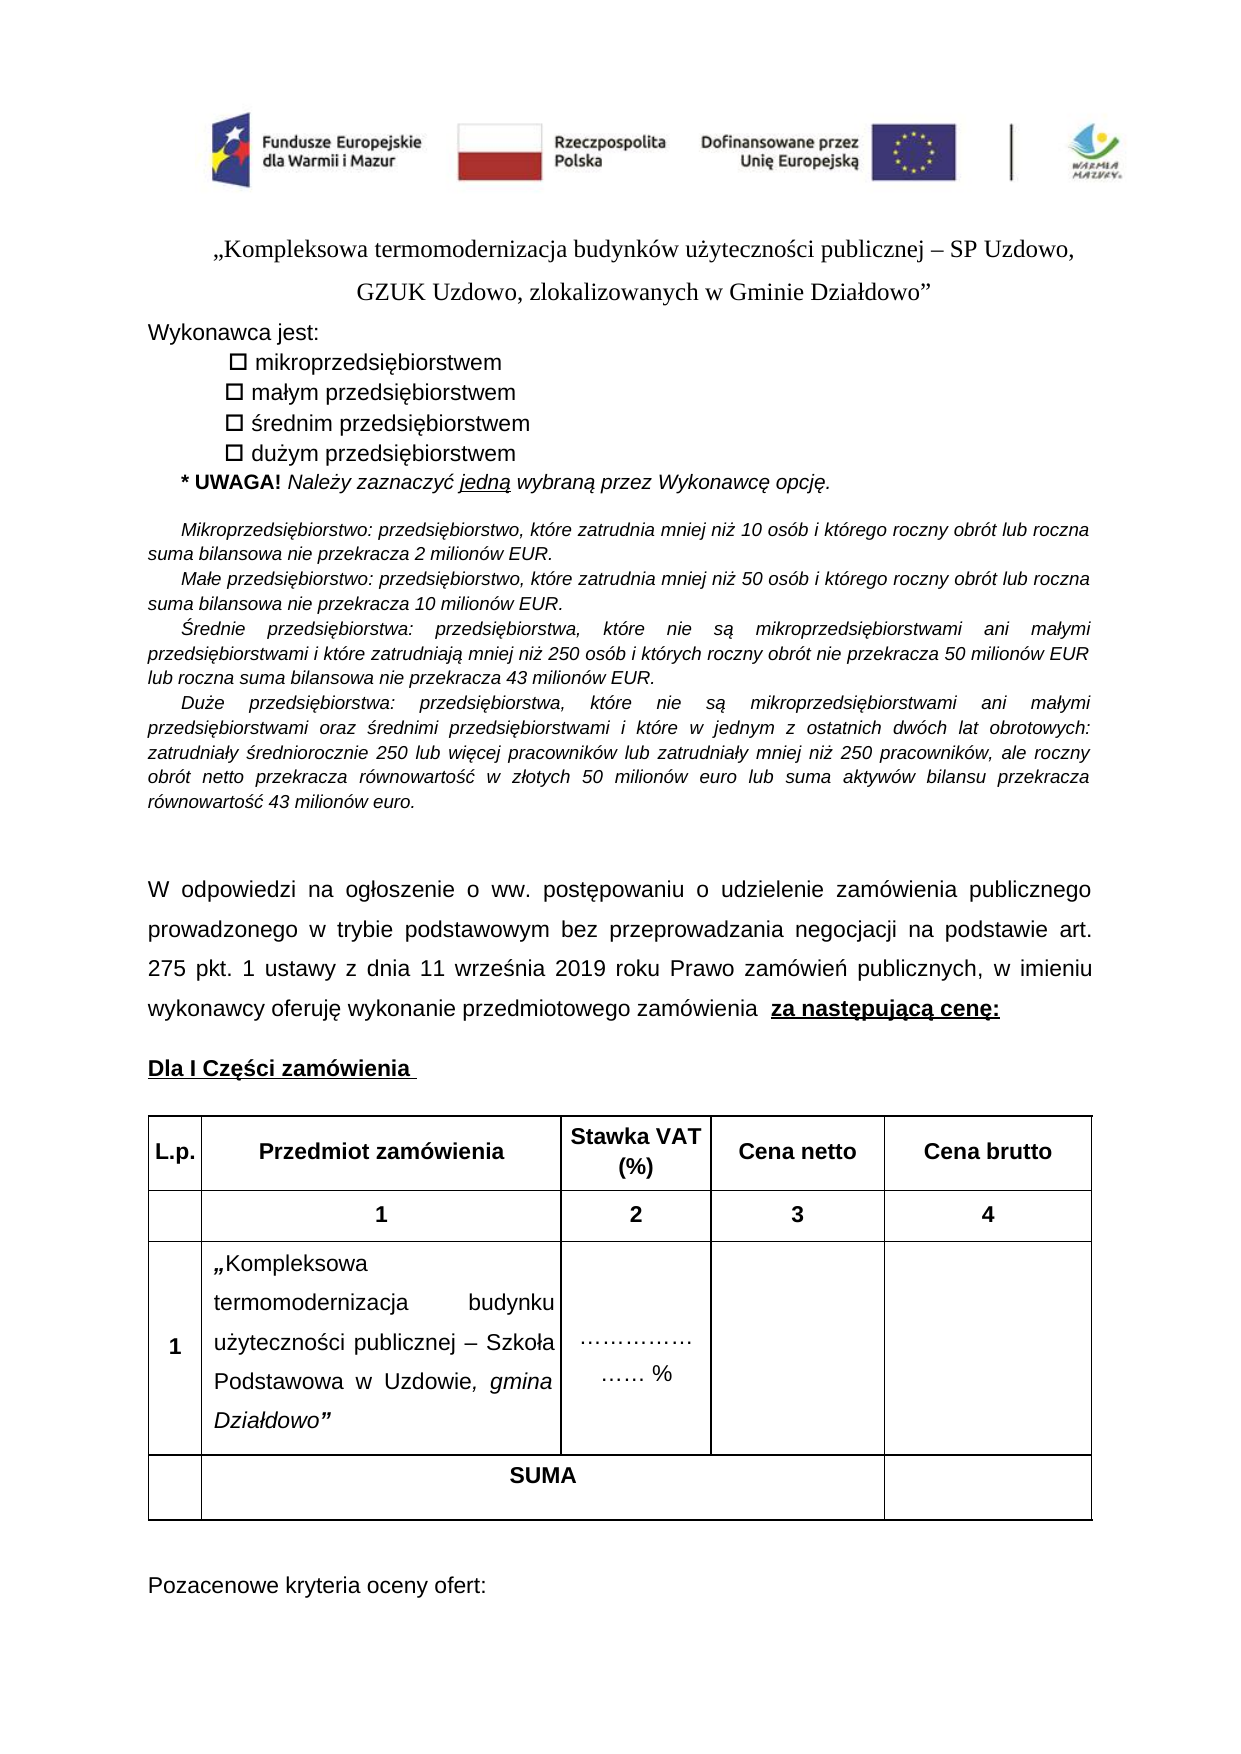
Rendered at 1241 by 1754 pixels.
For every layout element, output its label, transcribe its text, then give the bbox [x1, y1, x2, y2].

table_cell 3 [712, 1191, 884, 1241]
text * UWAGA! Należy zaznaczyć jedną wybraną przez Wykonawcę opcję. [181, 470, 1092, 494]
text Pozacenowe kryteria oceny ofert: [148, 1572, 1092, 1598]
table_cell 2 [562, 1191, 710, 1241]
table_header Stawka VAT (%) [562, 1117, 710, 1190]
text Duże przedsiębiorstwa: przedsiębiorstwa, które nie są mikroprzedsiębiorstwami ani małymi przedsiębiorstwami oraz średnimi przedsiębiorstwami i które w jednym z ostatnich dwóch lat obrotowych: zatrudniały średniorocznie 250 lub więcej pracowników lub zatrudniały mniej niż 250 pracowników, ale roczny obrót netto przekracza równowartość w złotych 50 milionów euro lub suma aktywów bilansu przekracza równowartość 43 milionów euro. [148, 692, 1092, 813]
table_cell SUMA [202, 1456, 884, 1519]
text mikroprzedsiębiorstwem [148, 349, 1092, 376]
table_cell „Kompleksowa termomodernizacja budynku użyteczności publicznej – Szkoła Podstawowa w Uzdowie, gmina Działdowo” [202, 1242, 560, 1454]
text W odpowiedzi na ogłoszenie o ww. postępowaniu o udzielenie zamówienia publicznego prowadzonego w trybie podstawowym bez przeprowadzania negocjacji na podstawie art. 275 pkt. 1 ustawy z dnia 11 września 2019 roku Prawo zamówień publicznych, w imieniu wykonawcy oferuję wykonanie przedmiotowego zamówienia za następującą cenę: [148, 876, 1092, 1021]
table_cell 1 [202, 1191, 560, 1241]
text małym przedsiębiorstwem [148, 379, 1092, 406]
text dużym przedsiębiorstwem [192, 440, 1092, 466]
table_cell ………………… % [562, 1242, 710, 1454]
table_cell [885, 1456, 1091, 1519]
table_cell 4 [885, 1191, 1091, 1241]
table_header Cena brutto [885, 1117, 1091, 1190]
table_header Cena netto [712, 1117, 884, 1190]
text Dla I Części zamówienia [148, 1055, 1092, 1081]
text Średnie przedsiębiorstwa: przedsiębiorstwa, które nie są mikroprzedsiębiorstwami ani małymi przedsiębiorstwami i które zatrudniają mniej niż 250 osób i których roczny obrót nie przekracza 50 milionów EUR lub roczna suma bilansowa nie przekracza 43 milionów EUR. [148, 617, 1092, 689]
text Mikroprzedsiębiorstwo: przedsiębiorstwo, które zatrudnia mniej niż 10 osób i którego roczny obrót lub roczna suma bilansowa nie przekracza 2 milionów EUR. [148, 518, 1092, 565]
picture [194, 94, 1140, 206]
table_header Przedmiot zamówienia [202, 1117, 560, 1190]
table_cell [712, 1242, 884, 1454]
table_header L.p. [149, 1117, 201, 1190]
text Wykonawca jest: [148, 319, 1092, 345]
table_cell [885, 1242, 1091, 1454]
text średnim przedsiębiorstwem [148, 409, 1092, 436]
table_cell 1 [149, 1242, 201, 1454]
table_cell [149, 1456, 201, 1519]
text Małe przedsiębiorstwo: przedsiębiorstwo, które zatrudnia mniej niż 50 osób i którego roczny obrót lub roczna suma bilansowa nie przekracza 10 milionów EUR. [148, 568, 1092, 614]
table_cell [149, 1191, 201, 1241]
